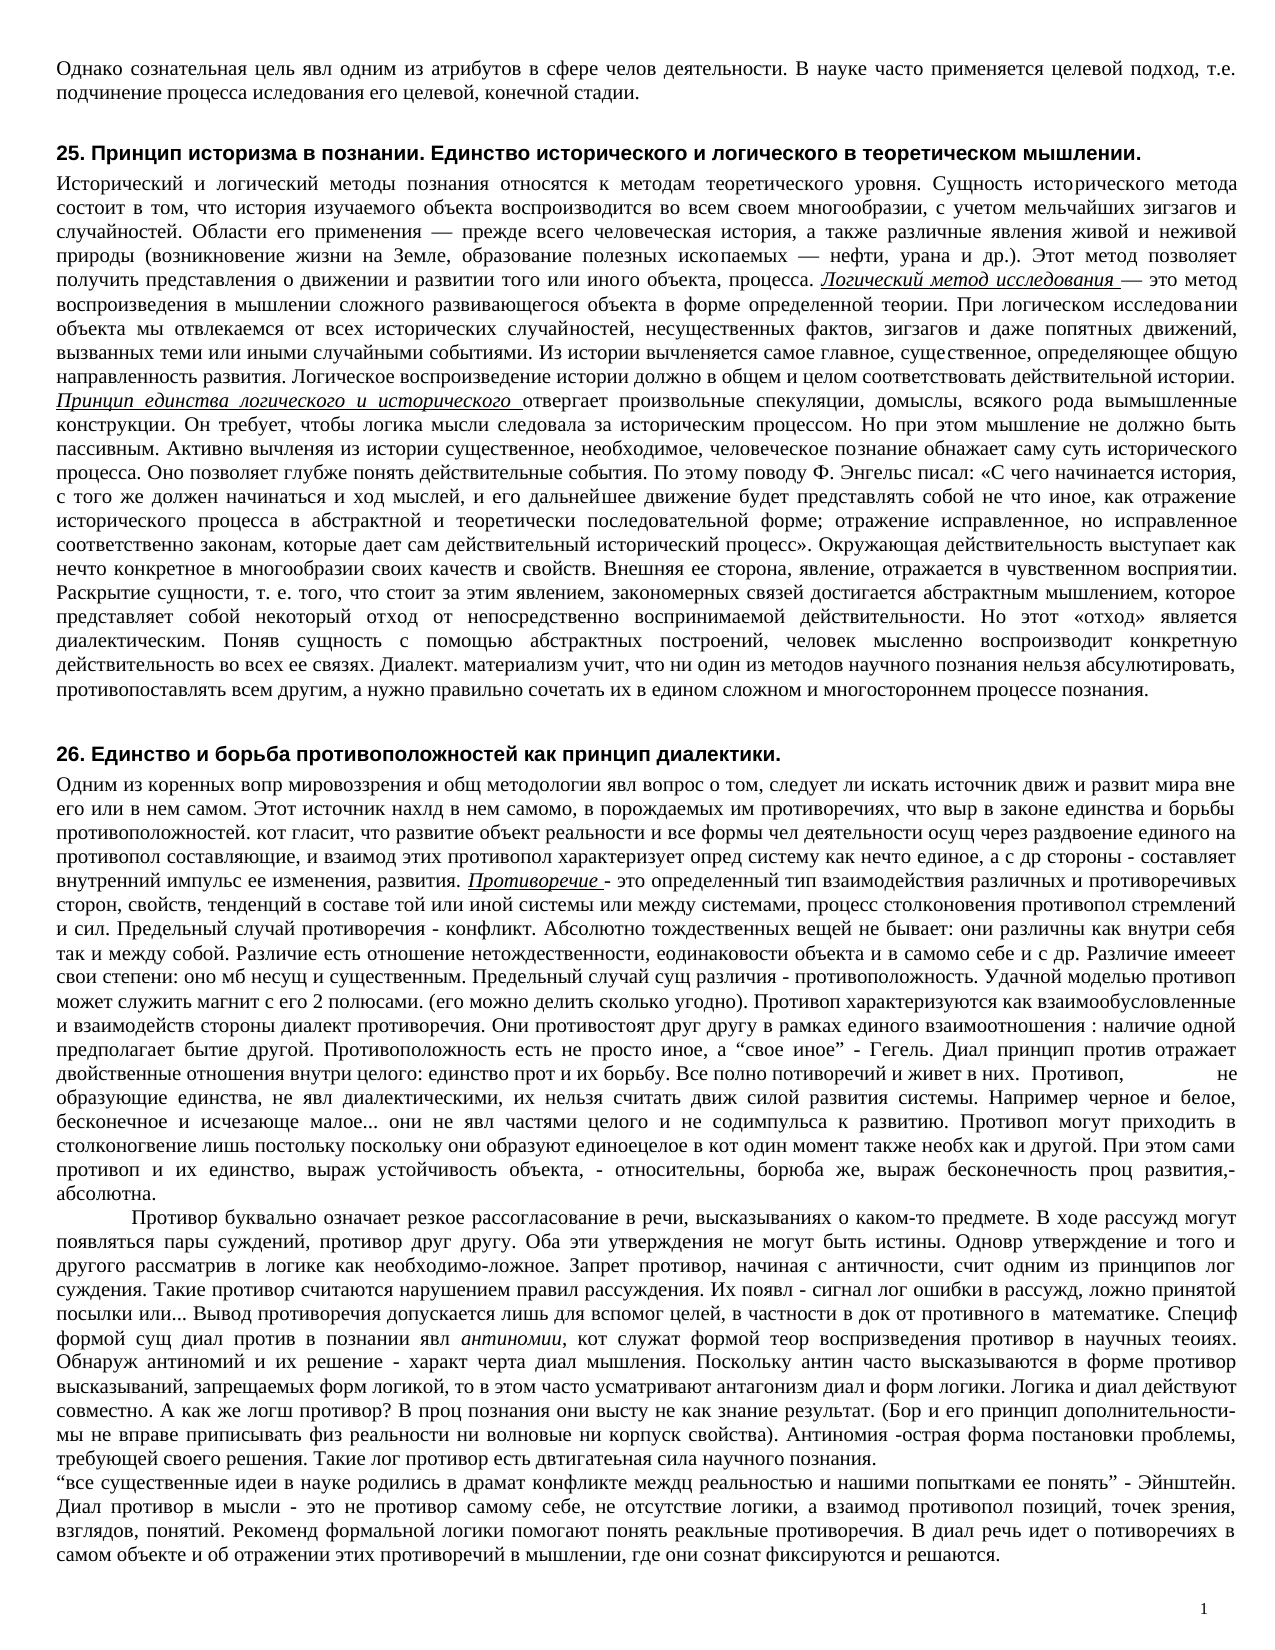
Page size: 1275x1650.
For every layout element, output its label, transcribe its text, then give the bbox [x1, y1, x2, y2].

text “все существенные идеи в науке родились в драмат конфликте междц реальностью и нашими попытками ее понять” - Эйнштейн. Диал противор в мысли - это не противор самому себе, не отсутствие логики, а взаимод противопол позиций, точек зрения, взглядов, понятий. Рекоменд формальной логики помогают понять реакльные противоречия. В диал речь идет о потиворечиях в самом объекте и об отражении этих противоречий в мышлении, где они сознат фиксируются и решаются. [56, 1470, 1237, 1566]
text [56, 56, 1237, 104]
text Противор буквально означает резкое рассогласование в речи, высказываниях о каком-то предмете. В ходе рассужд могут появляться пары суждений, противор друг другу. Оба эти утверждения не могут быть истины. Одновр утверждение и того и другого рассматрив в логике как необходимо-ложное. Запрет противор, начиная с античности, счит одним из принципов лог суждения. Такие противор считаются нарушением правил рассуждения. Их появл - сигнал лог ошибки в рассужд, ложно принятой посылки или... Вывод противоречия допускается лишь для вспомог целей, в частности в док от противного в математике. Cпециф формой сущ диал против в познании явл антиномии, кот служат формой теор воспризведения противор в научных теоиях. Обнаруж антиномий и их решение - характ черта диал мышления. Поскольку антин часто высказываются в форме противор высказываний, запрещаемых форм логикой, то в этом часто усматривают антагонизм диал и форм логики. Логика и диал действуют совместно. А как же логш противор? В проц познания они высту не как знание результат. (Бор и его принцип дополнительности- мы не вправе приписывать физ реальности ни волновые ни корпуск свойства). Антиномия -острая форма постановки проблемы, требующей своего решения. Такие лог противор есть двтигатеьная сила научного познания. [56, 1205, 1237, 1470]
text Исторический и логический методы познания относятся к методам теоретического уровня. Сущность исторического метода состоит в том, что история изучаемого объекта воспроизводится во всем своем многообразии, с учетом мельчайших зигзагов и случайностей. Области его применения — прежде всего человеческая история, а также различные явления живой и неживой природы (возникновение жизни на Земле, образование полезных ископаемых — нефти, урана и др.). Этот метод позволяет получить представления о движении и развитии того или иного объекта, процесса. Логический метод исследования — это метод воспроизведения в мышлении сложного развивающегося объекта в форме определенной теории. При логическом исследовании объекта мы отвлекаемся от всех исторических случайностей, несущественных фактов, зигзагов и даже попятных движений, вызванных теми или иными случайными событиями. Из истории вычленяется самое главное, существенное, определяющее общую направленность развития. Логическое воспроизведение истории должно в общем и целом соответствовать действительной истории. [56, 171, 1237, 388]
text Принцип единства логического и исторического отвергает произвольные спекуляции, домыслы, всякого рода вымышленные конструкции. Он требует, чтобы логика мысли следовала за историческим процессом. Но при этом мышление не должно быть пассивным. Активно вычленяя из истории существенное, необходимое, человеческое познание обнажает саму суть исторического процесса. Оно позволяет глубже понять действительные события. По этому поводу Ф. Энгельс писал: «С чего начинается история, с того же должен начинаться и ход мыслей, и его дальнейшее движение будет представлять собой не что иное, как отражение исторического процесса в абстрактной и теоретически последовательной форме; отражение исправленное, но исправленное соответственно законам, которые дает сам действительный исторический процесс». Окружающая действительность выступает как нечто конкретное в многообразии своих качеств и свойств. Внешняя ее сторона, явление, отражается в чувственном восприятии. Раскрытие сущности, т. е. того, что стоит за этим явлением, закономерных связей достигается абстрактным мышлением, которое представляет собой некоторый отход от непосредственно воспринимаемой действительности. Но этот «отход» является диалектическим. Поняв сущность с помощью абстрактных построений, человек мысленно воспроизводит конкретную действительность во всех ее связях. Диалект. материализм учит, что ни один из методов научного познания нельзя абсулютировать, противопоставлять всем другим, а нужно правильно сочетать их в едином сложном и многостороннем процессе познания. [56, 388, 1237, 701]
text Одним из коренных вопр мировоззрения и общ методологии явл вопрос о том, следует ли искать источник движ и развит мира вне его или в нем самом. Этот источник нахлд в нем самомо, в порождаемых им противоречиях, что выр в законе единства и борьбы противоположностей. кот гласит, что развитие объект реальности и все формы чел деятельности осущ через раздвоение единого на противопол составляющие, и взаимод этих противопол характеризует опред систему как нечто единое, а с др стороны - составляет внутренний импульс ее изменения, развития. Противоречие - это определенный тип взаимодействия различных и противоречивых сторон, свойств, тенденций в составе той или иной системы или между системами, процесс столконовения противопол стремлений и сил. Предельный случай противоречия - конфликт. Абсолютно тождественных вещей не бывает: они различны как внутри себя так и между собой. Различие есть отношение нетождественности, еодинаковости объекта и в самомо себе и с др. Различие имееет свои степени: оно мб несущ и существенным. Предельный случай сущ различия - противоположность. Удачной моделью противоп может служить магнит с его 2 полюсами. (его можно делить сколько угодно). Противоп характеризуются как взаимообусловленные и взаимодейств стороны диалект противоречия. Они противостоят друг другу в рамках единого взаимоотношения : наличие одной предполагает бытие другой. Противоположность есть не просто иное, а “свое иное” - Гегель. Диал принцип против отражает двойственные отношения внутри целого: единство прот и их борьбу. Все полно потиворечий и живет в них. Противоп, не образующие единства, не явл диалектическими, их нельзя считать движ силой развития системы. Например черное и белое, бесконечное и исчезающе малое... они не явл частями целого и не содимпульса к развитию. Противоп могут приходить в столконогвение лишь постольку поскольку они образуют единоецелое в кот один момент также необх как и другой. При этом сами противоп и их единство, выраж устойчивость объекта, - относительны, борюба же, выраж бесконечность проц развития,- абсолютна. [56, 772, 1237, 1205]
subtitle 25. Принцип историзма в познании. Единство исторического и логического в теоретическом мышлении. [56, 141, 1237, 165]
subtitle 26. Единство и борьба противоположностей как принцип диалектики. [56, 742, 1237, 766]
